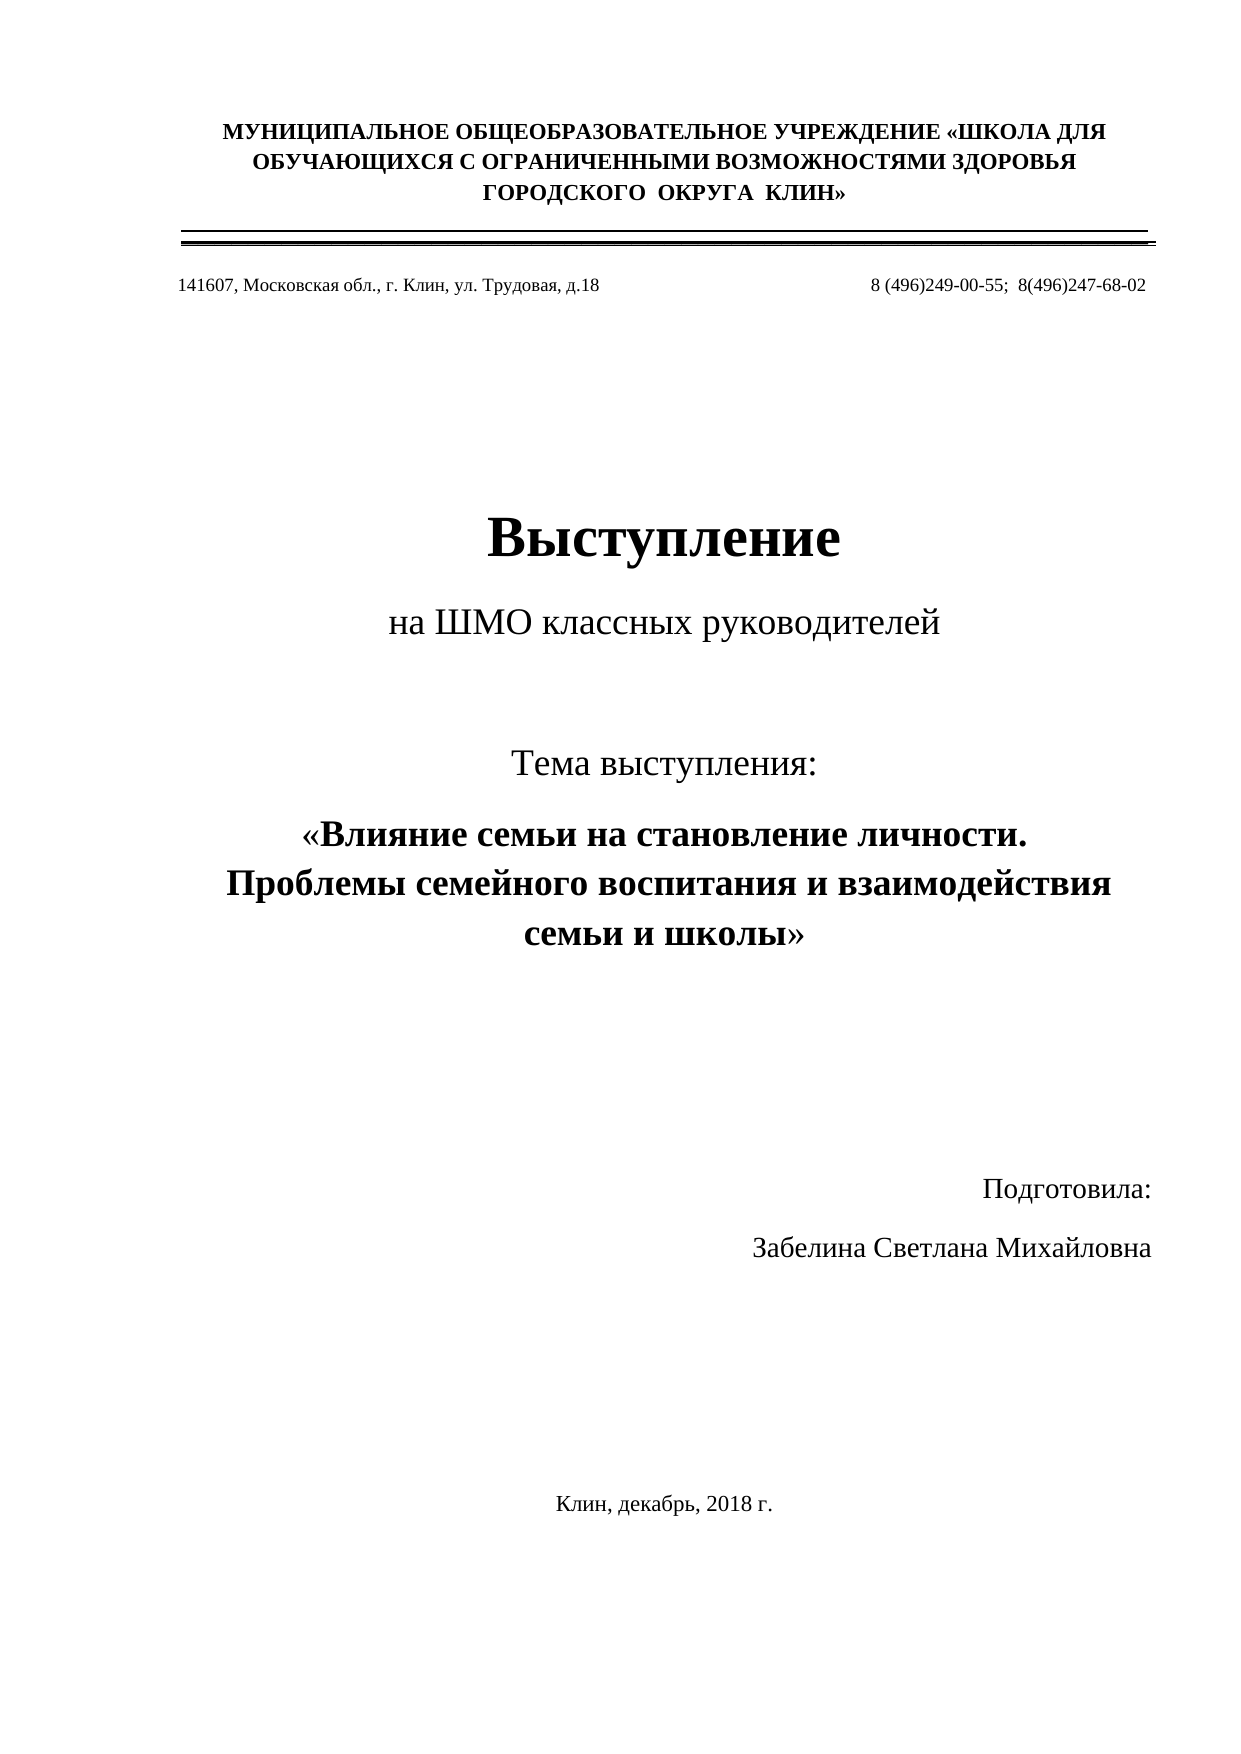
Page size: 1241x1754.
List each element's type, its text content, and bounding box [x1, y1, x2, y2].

text __________________________________________________________ [177, 209, 1152, 247]
text 141607, Московская обл., г. Клин, ул. Трудовая, д.18 8 (496)249-00-55; 8(496)247-68-02 [177, 274, 1152, 295]
text Проблемы семейного воспитания и взаимодействия семьи и школы» [177, 861, 1152, 953]
text МУНИЦИПАЛЬНОЕ ОБЩЕОБРАЗОВАТЕЛЬНОЕ УЧРЕЖДЕНИЕ «ШКОЛА ДЛЯ [177, 118, 1152, 144]
text ОБУЧАЮЩИХСЯ С ОГРАНИЧЕННЫМИ ВОЗМОЖНОСТЯМИ ЗДОРОВЬЯ ГОРОДСКОГО ОКРУГА КЛИН» [177, 148, 1152, 205]
text Забелина Светлана Михайловна [177, 1230, 1152, 1264]
text на ШМО классных руководителей [177, 600, 1152, 643]
text Клин, декабрь, 2018 г. [177, 1490, 1152, 1517]
text Подготовила: [177, 1171, 1152, 1204]
text Тема выступления: [177, 741, 1152, 784]
text Выступление [177, 502, 1152, 569]
text «Влияние семьи на становление личности. [177, 811, 1152, 854]
